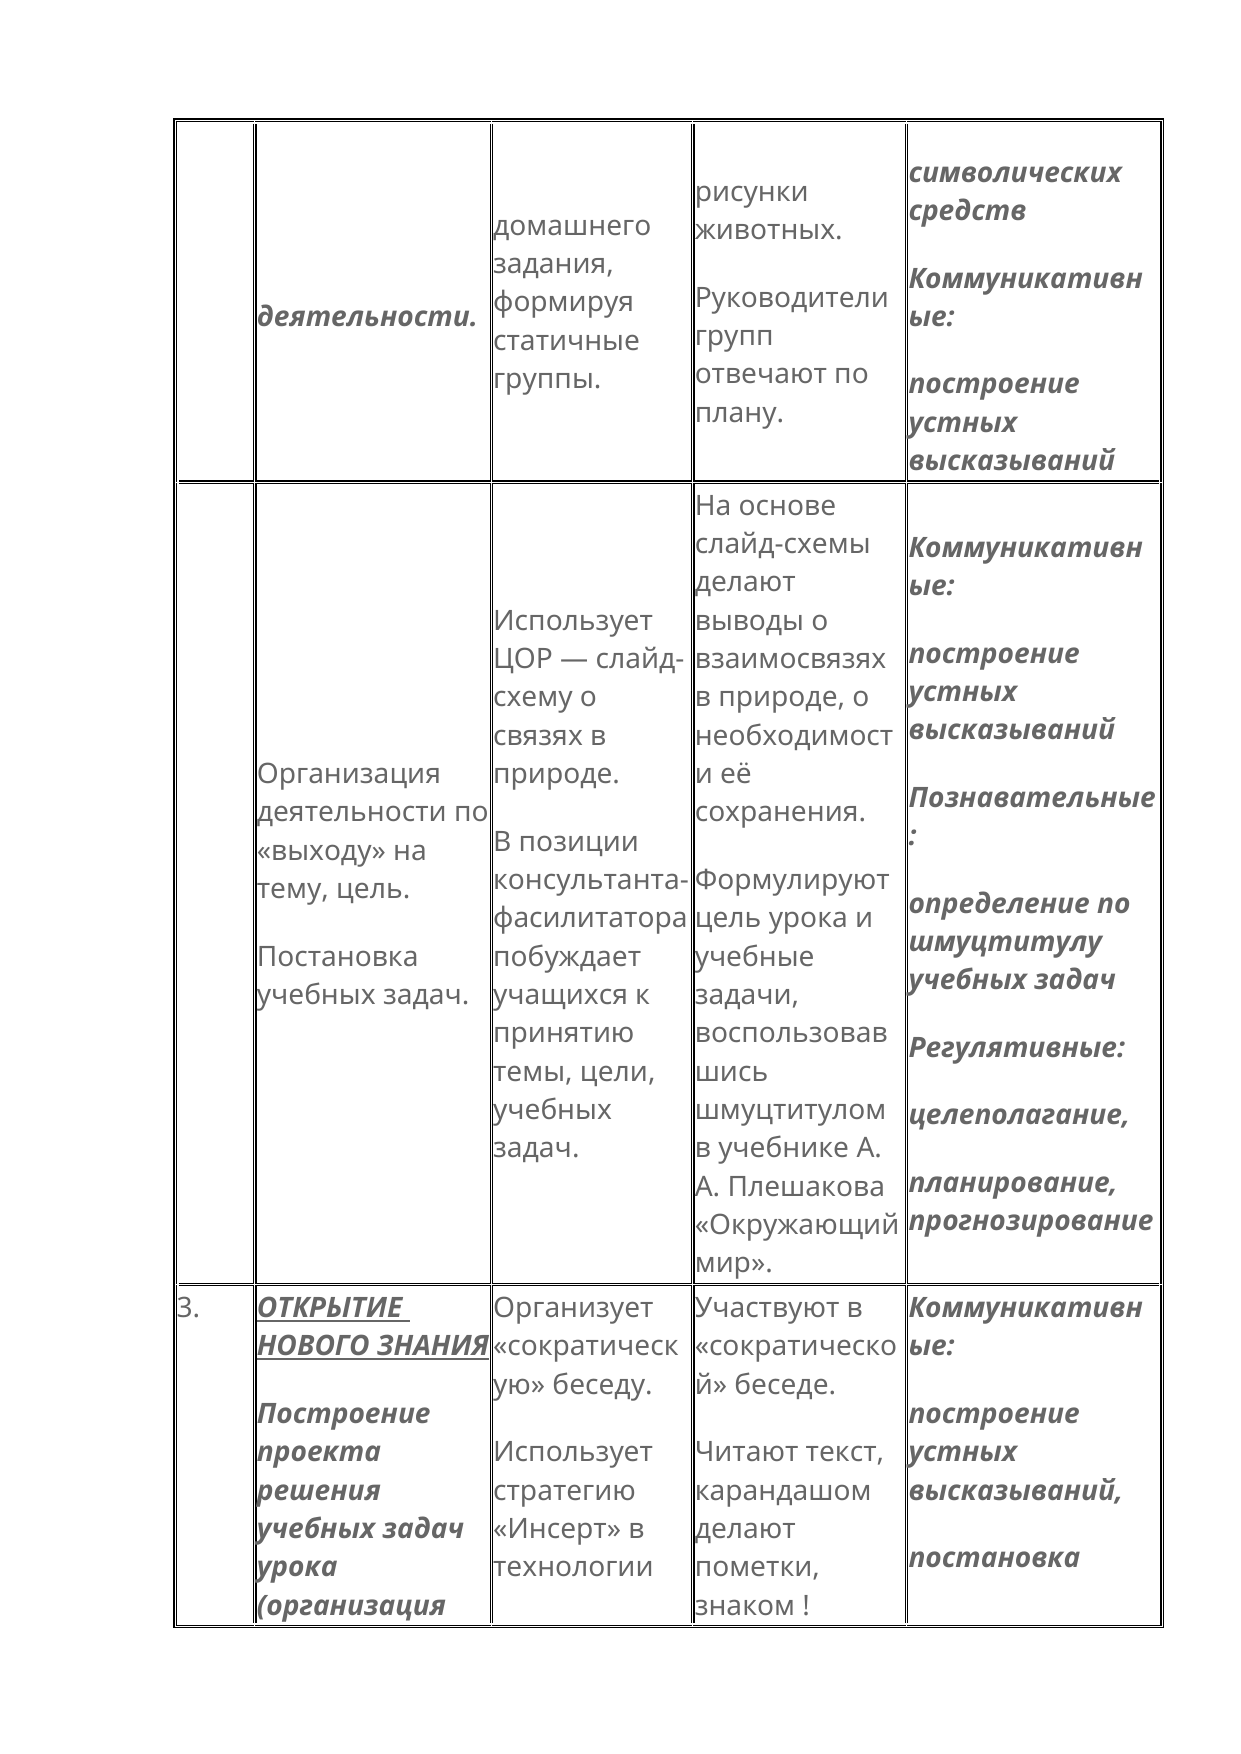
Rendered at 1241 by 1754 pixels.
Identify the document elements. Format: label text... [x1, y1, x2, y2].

table_cell 3. [177, 1283, 255, 1625]
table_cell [491, 1283, 693, 1625]
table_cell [907, 1283, 1161, 1625]
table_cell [255, 122, 491, 480]
table_cell Организация деятельности по «выходу» на тему, цель. Постановка учебных задач. [257, 484, 490, 1282]
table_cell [255, 1286, 491, 1625]
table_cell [693, 122, 907, 480]
table_cell На основе слайд-схемы делают выводы о взаимосвязях в природе, о необходимости её сохранения. Формулируют цель урока и учебные задачи, воспользовавшись шмуцтитулом в учебнике А. А. Плешакова «Окружающий мир». [695, 484, 905, 1282]
table_cell 2. [177, 120, 255, 480]
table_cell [693, 1286, 907, 1625]
table_cell Использует ЦОР — слайд-схему о связях в природе. В позиции консультанта-фасилитатора побуждает учащихся к принятию темы, цели, учебных задач. [493, 484, 691, 1282]
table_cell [907, 122, 1160, 480]
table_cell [491, 120, 693, 480]
table_cell [177, 480, 253, 1282]
table_cell Коммуникативные: построение устных высказываний Познавательные: определение по шмуцтитулу учебных задач Регулятивные: целеполагание, планирование, прогнозирование [908, 480, 1161, 1282]
